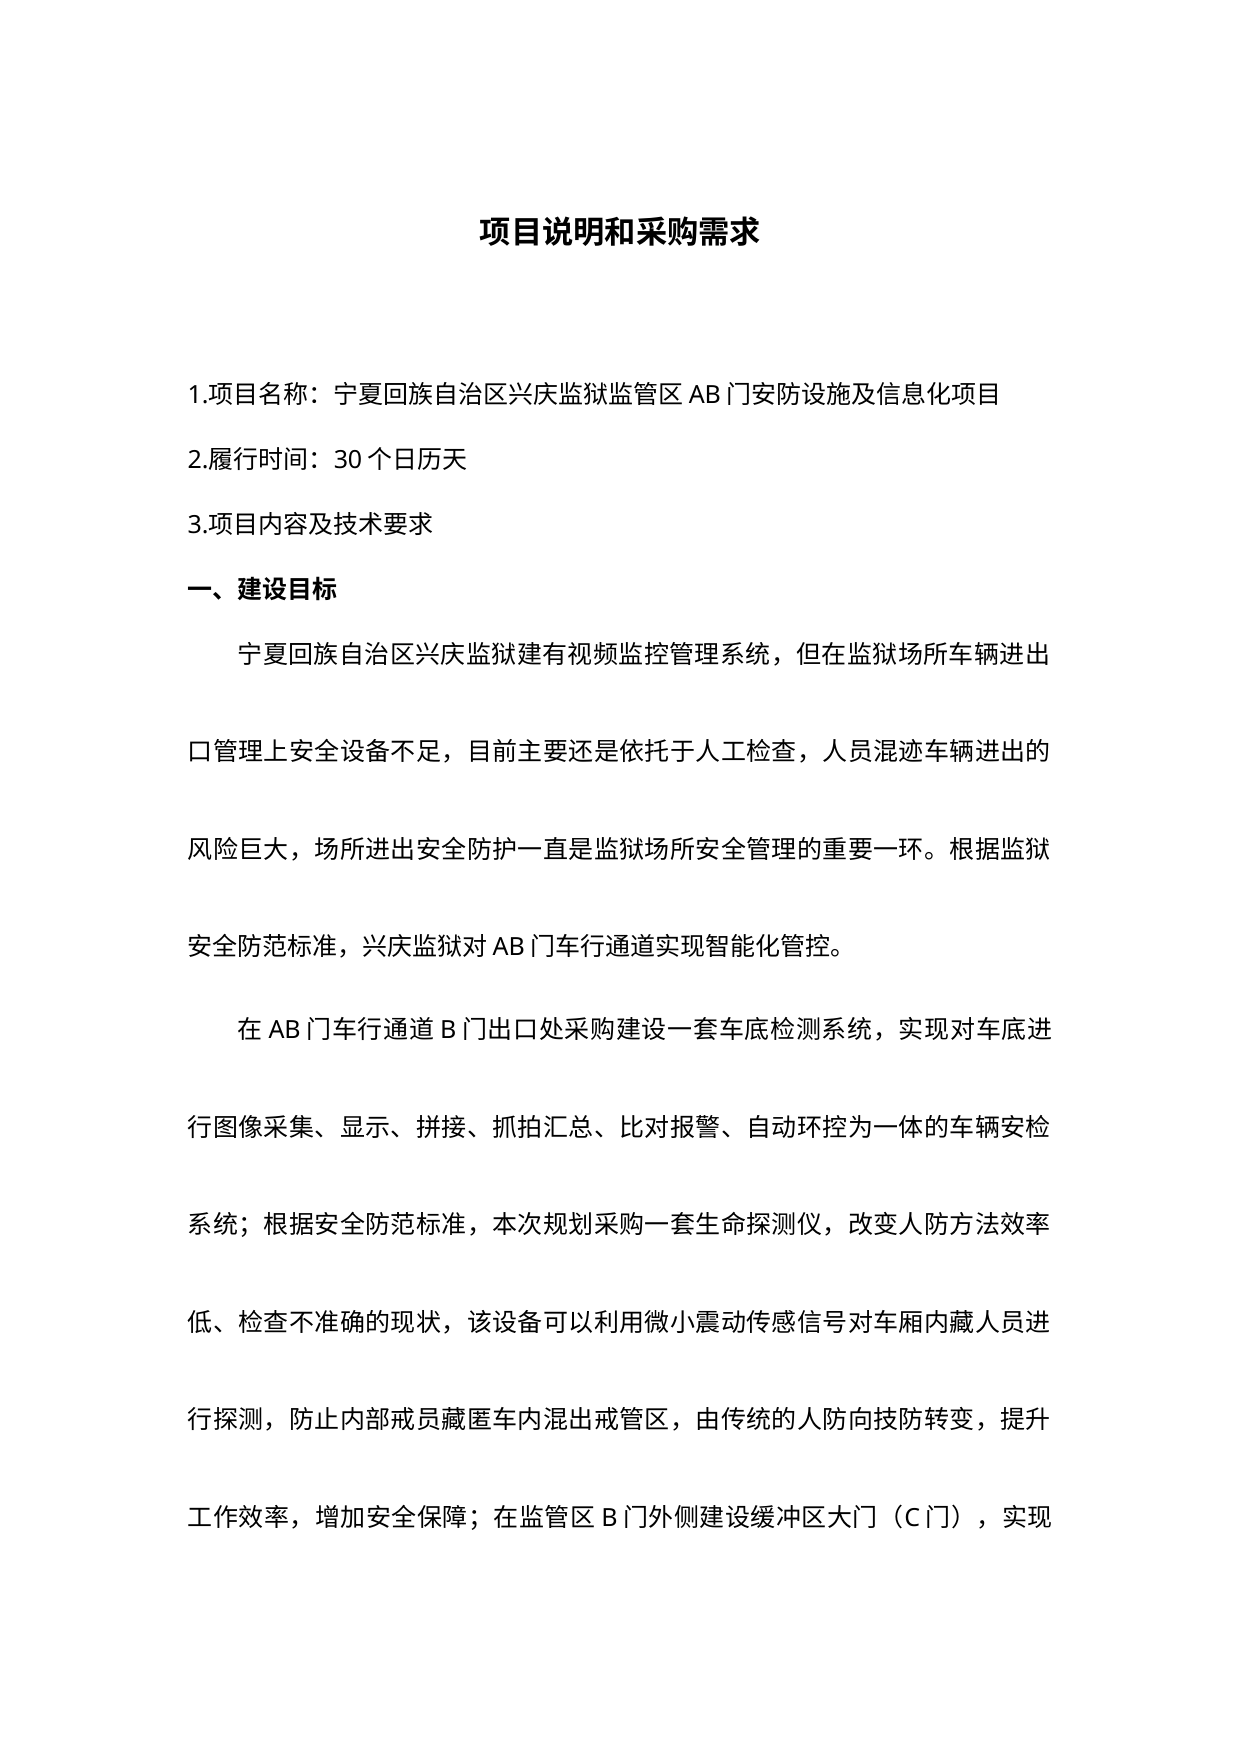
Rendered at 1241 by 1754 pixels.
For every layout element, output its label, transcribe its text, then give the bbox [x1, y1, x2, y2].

list 2.履行时间：30个日历天 [187, 425, 1053, 490]
list 3.项目内容及技术要求 [187, 490, 1053, 555]
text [187, 996, 1053, 1548]
list 1.项目名称：宁夏回族自治区兴庆监狱监管区AB门安防设施及信息化项目 [187, 360, 1053, 425]
text 宁夏回族自治区兴庆监狱建有视频监控管理系统，但在监狱场所车辆进出口管理上安全设备不足，目前主要还是依托于人工检查，人员混迹车辆进出的风险巨大，场所进出安全防护一直是监狱场所安全管理的重要一环。根据监狱安全防范标准，兴庆监狱对AB门车行通道实现智能化管控。 [187, 620, 1053, 977]
subtitle 项目说明和采购需求 [187, 197, 1053, 262]
list 一、建设目标 [187, 555, 1053, 620]
